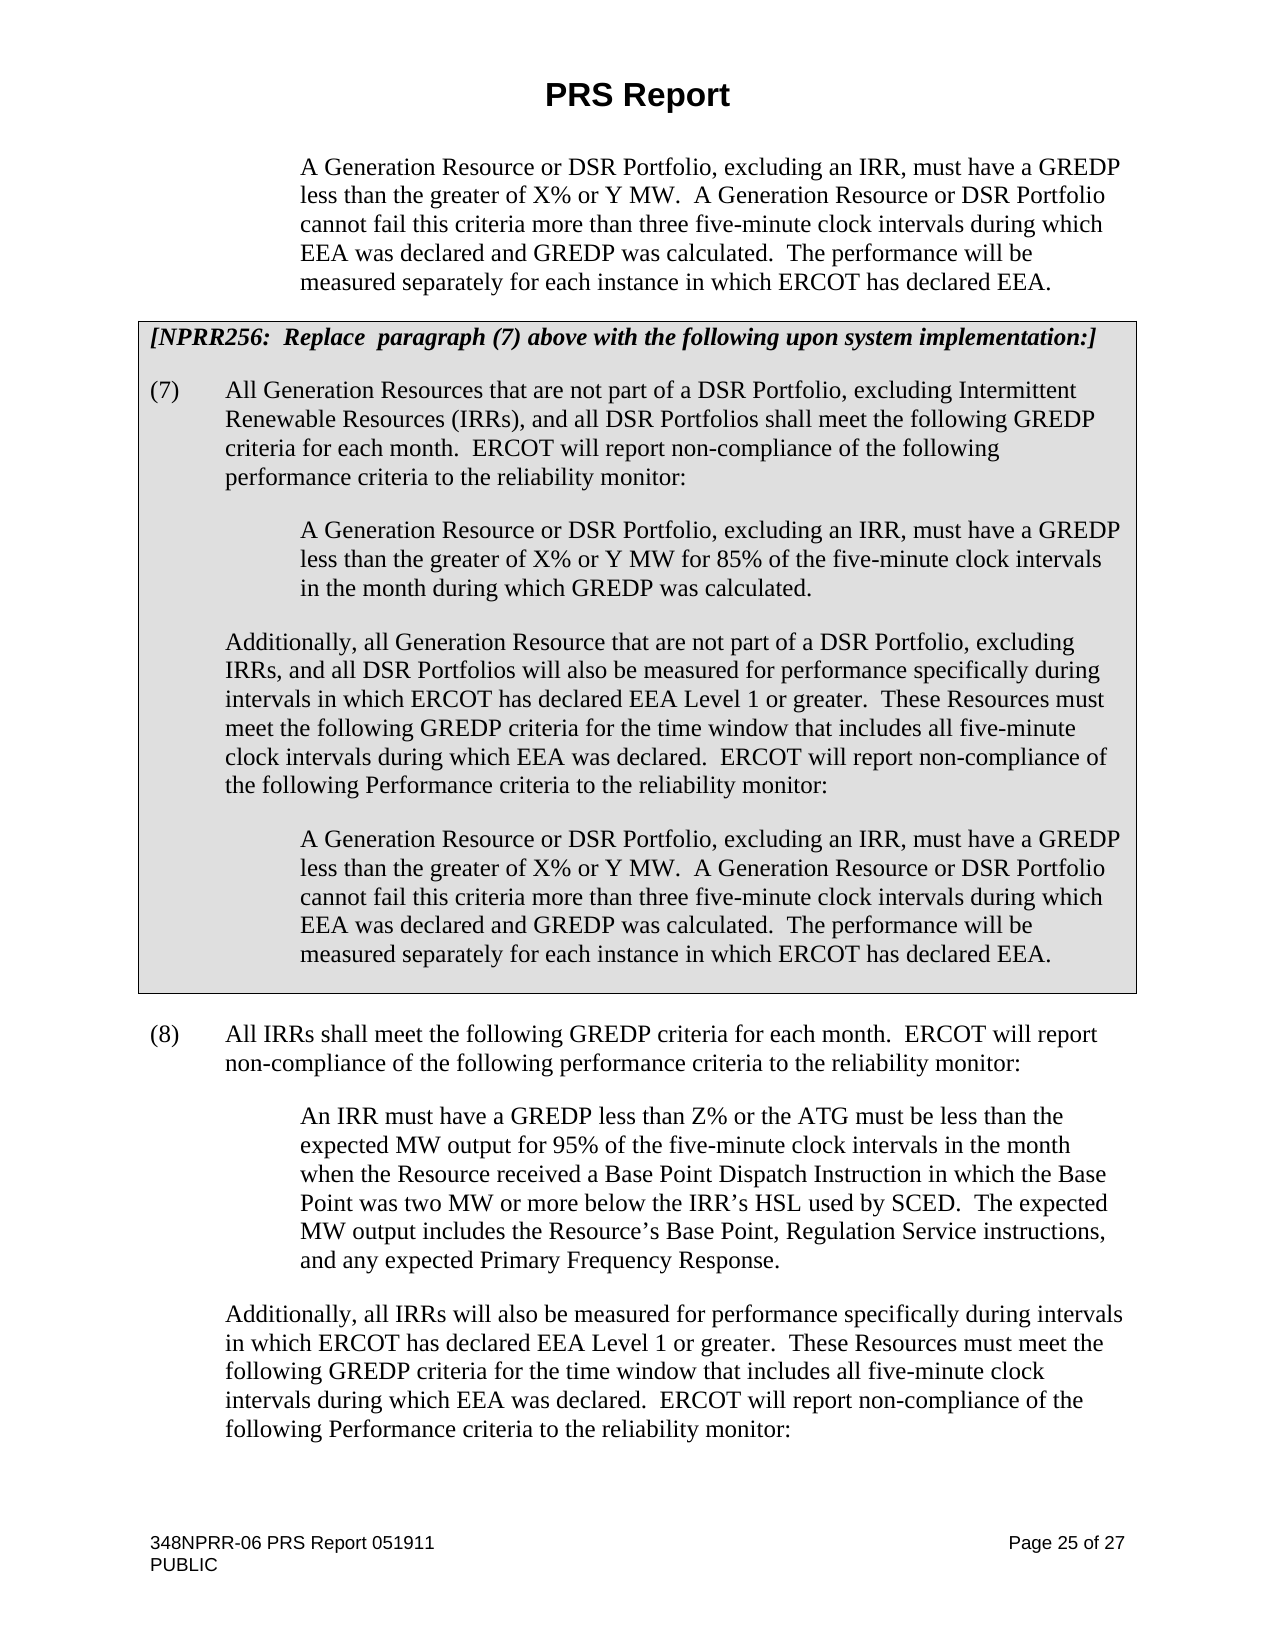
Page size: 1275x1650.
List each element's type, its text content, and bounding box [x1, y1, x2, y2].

list Additionally, all IRRs will also be measured for performance specifically during intervals in which ERCOT has declared EEA Level 1 or greater. These Resources must meet the following GREDP criteria for the time window that includes all five-minute clock intervals during which EEA was declared. ERCOT will report non-compliance of the following Performance criteria to the reliability monitor: [225, 1299, 1125, 1443]
list A Generation Resource or DSR Portfolio, excluding an IRR, must have a GREDP less than the greater of X% or Y MW. A Generation Resource or DSR Portfolio cannot fail this criteria more than three five-minute clock intervals during which EEA was declared and GREDP was calculated. The performance will be measured separately for each instance in which ERCOT has declared EEA. [300, 152, 1125, 296]
table_header [NPRR256: Replace paragraph (7) above with the following upon system implementation:] (7) All Generation Resources that are not part of a DSR Portfolio, excluding Intermittent Renewable Resources (IRRs), and all DSR Portfolios shall meet the following GREDP criteria for each month. ERCOT will report non-compliance of the following performance criteria to the reliability monitor: A Generation Resource or DSR Portfolio, excluding an IRR, must have a GREDP less than the greater of X% or Y MW for 85% of the five-minute clock intervals in the month during which GREDP was calculated. Additionally, all Generation Resource that are not part of a DSR Portfolio, excluding IRRs, and all DSR Portfolios will also be measured for performance specifically during intervals in which ERCOT has declared EEA Level 1 or greater. These Resources must meet the following GREDP criteria for the time window that includes all five-minute clock intervals during which EEA was declared. ERCOT will report non-compliance of the following Performance criteria to the reliability monitor: A Generation Resource or DSR Portfolio, excluding an IRR, must have a GREDP less than the greater of X% or Y MW. A Generation Resource or DSR Portfolio cannot fail this criteria more than three five-minute clock intervals during which EEA was declared and GREDP was calculated. The performance will be measured separately for each instance in which ERCOT has declared EEA. [139, 322, 1136, 993]
list An IRR must have a GREDP less than Z% or the ATG must be less than the expected MW output for 95% of the five-minute clock intervals in the month when the Resource received a Base Point Dispatch Instruction in which the Base Point was two MW or more below the IRR’s HSL used by SCED. The expected MW output includes the Resource’s Base Point, Regulation Service instructions, and any expected Primary Frequency Response. [300, 1101, 1125, 1274]
text (8) All IRRs shall meet the following GREDP criteria for each month. ERCOT will report non-compliance of the following performance criteria to the reliability monitor: [150, 1019, 1125, 1076]
